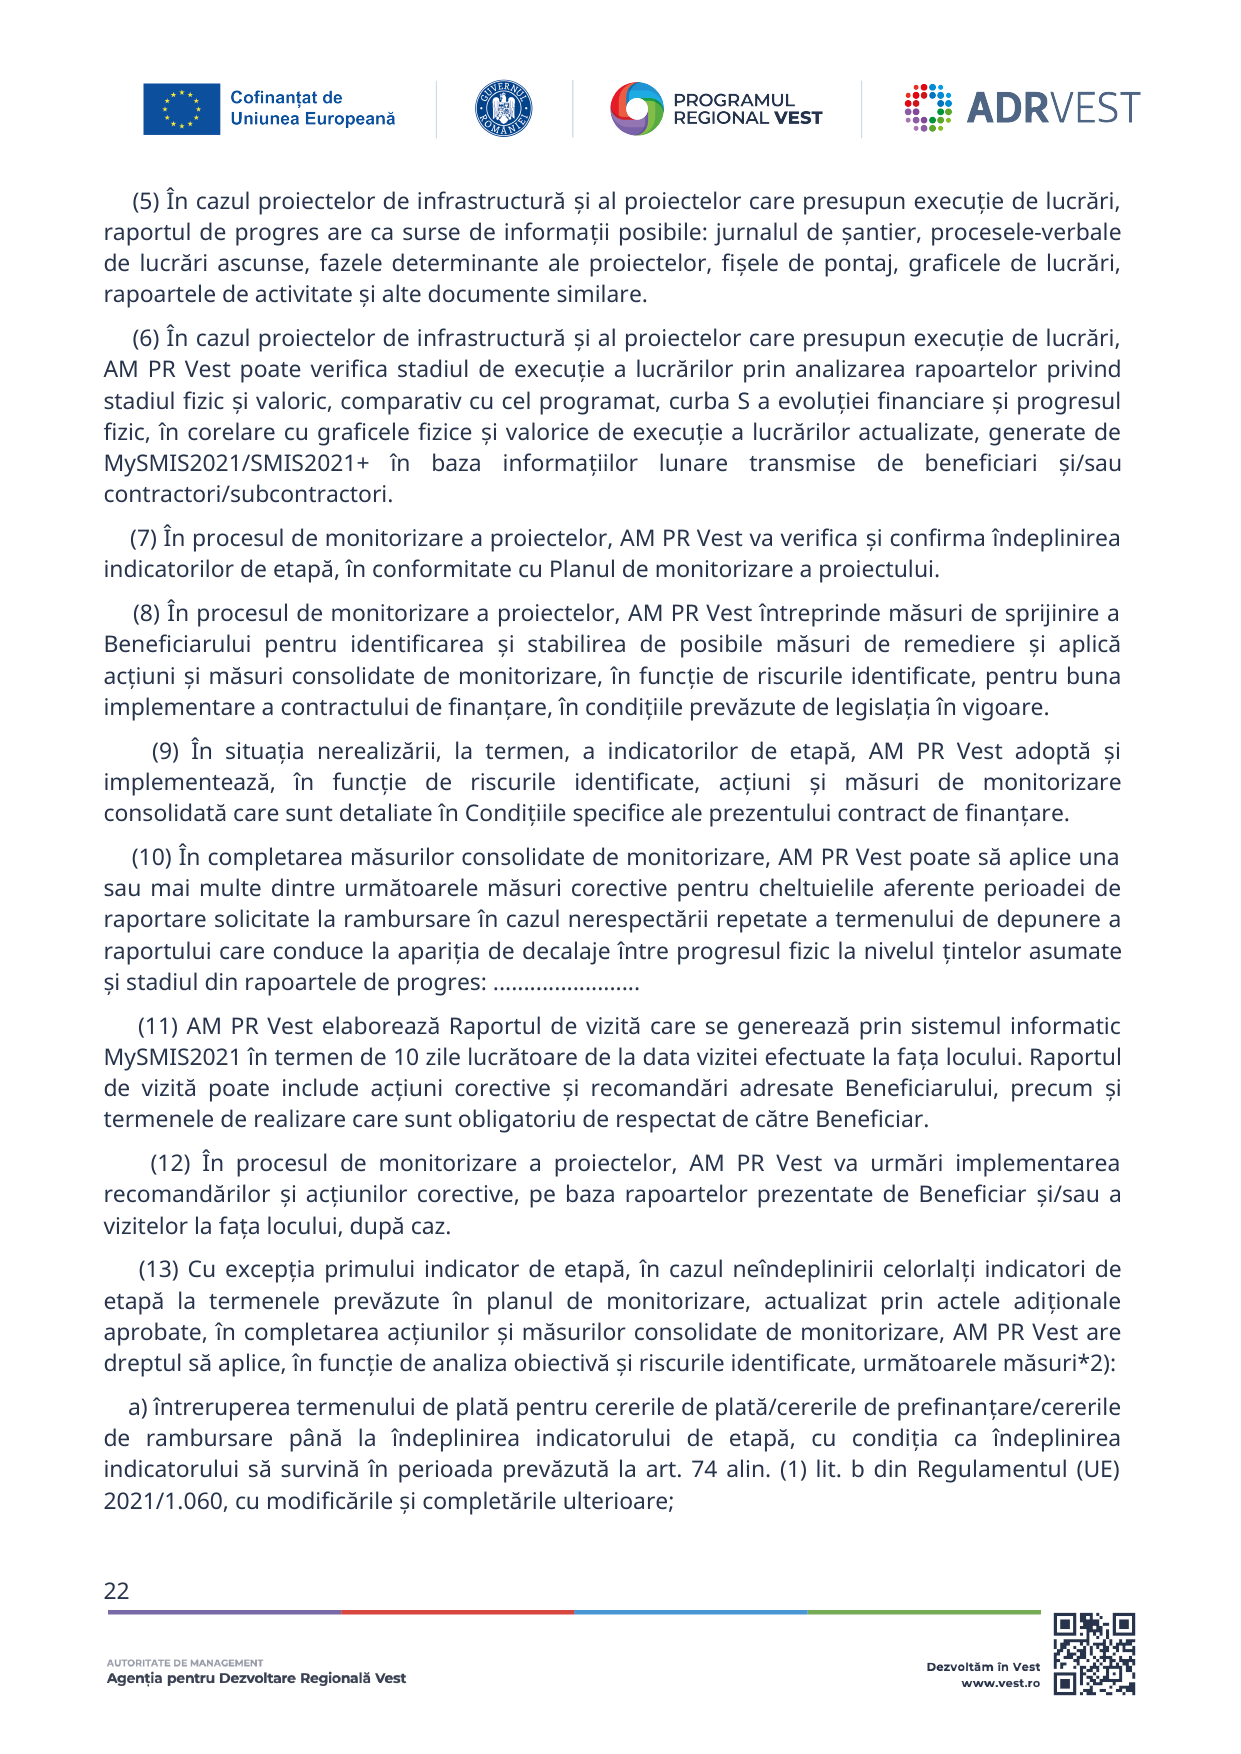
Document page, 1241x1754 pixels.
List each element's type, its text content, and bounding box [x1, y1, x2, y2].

text (9) În situaţia nerealizării, la termen, a indicatorilor de etapă, AM PR Vest adoptă şi implementează, în funcţie de riscurile identificate, acţiuni şi măsuri de monitorizare consolidată care sunt detaliate în Condiţiile specifice ale prezentului contract de finanţare. [103, 734, 1122, 828]
text (12) În procesul de monitorizare a proiectelor, AM PR Vest va urmări implementarea recomandărilor şi acţiunilor corective, pe baza rapoartelor prezentate de Beneficiar şi/sau a vizitelor la faţa locului, după caz. [103, 1147, 1122, 1241]
text (5) În cazul proiectelor de infrastructură şi al proiectelor care presupun execuţie de lucrări, raportul de progres are ca surse de informaţii posibile: jurnalul de şantier, procesele-verbale de lucrări ascunse, fazele determinante ale proiectelor, fişele de pontaj, graficele de lucrări, rapoartele de activitate şi alte documente similare. [103, 184, 1122, 309]
text (13) Cu excepţia primului indicator de etapă, în cazul neîndeplinirii celorlalţi indicatori de etapă la termenele prevăzute în planul de monitorizare, actualizat prin actele adiţionale aprobate, în completarea acţiunilor şi măsurilor consolidate de monitorizare, AM PR Vest are dreptul să aplice, în funcţie de analiza obiectivă şi riscurile identificate, următoarele măsuri*2): [103, 1253, 1122, 1378]
text (6) În cazul proiectelor de infrastructură şi al proiectelor care presupun execuţie de lucrări, AM PR Vest poate verifica stadiul de execuţie a lucrărilor prin analizarea rapoartelor privind stadiul fizic şi valoric, comparativ cu cel programat, curba S a evoluţiei financiare şi progresul fizic, în corelare cu graficele fizice şi valorice de execuţie a lucrărilor actualizate, generate de MySMIS2021/SMIS2021+ în baza informaţiilor lunare transmise de beneficiari şi/sau contractori/subcontractori. [103, 322, 1122, 509]
text (7) În procesul de monitorizare a proiectelor, AM PR Vest va verifica şi confirma îndeplinirea indicatorilor de etapă, în conformitate cu Planul de monitorizare a proiectului. [103, 522, 1122, 584]
text (8) În procesul de monitorizare a proiectelor, AM PR Vest întreprinde măsuri de sprijinire a Beneficiarului pentru identificarea şi stabilirea de posibile măsuri de remediere şi aplică acţiuni şi măsuri consolidate de monitorizare, în funcţie de riscurile identificate, pentru buna implementare a contractului de finanţare, în condiţiile prevăzute de legislaţia în vigoare. [103, 597, 1122, 722]
text (11) AM PR Vest elaborează Raportul de vizită care se generează prin sistemul informatic MySMIS2021 în termen de 10 zile lucrătoare de la data vizitei efectuate la faţa locului. Raportul de vizită poate include acţiuni corective şi recomandări adresate Beneficiarului, precum şi termenele de realizare care sunt obligatoriu de respectat de către Beneficiar. [103, 1009, 1122, 1134]
picture [103, 62, 1180, 156]
text a) întreruperea termenului de plată pentru cererile de plată/cererile de prefinanţare/cererile de rambursare până la îndeplinirea indicatorului de etapă, cu condiţia ca îndeplinirea indicatorului să survină în perioada prevăzută la art. 74 alin. (1) lit. b din Regulamentul (UE) 2021/1.060, cu modificările şi completările ulterioare; [103, 1391, 1122, 1516]
text (10) În completarea măsurilor consolidate de monitorizare, AM PR Vest poate să aplice una sau mai multe dintre următoarele măsuri corective pentru cheltuielile aferente perioadei de raportare solicitate la rambursare în cazul nerespectării repetate a termenului de depunere a raportului care conduce la apariţia de decalaje între progresul fizic la nivelul ţintelor asumate şi stadiul din rapoartele de progres: ........................ [103, 841, 1122, 997]
picture [103, 1606, 1142, 1702]
